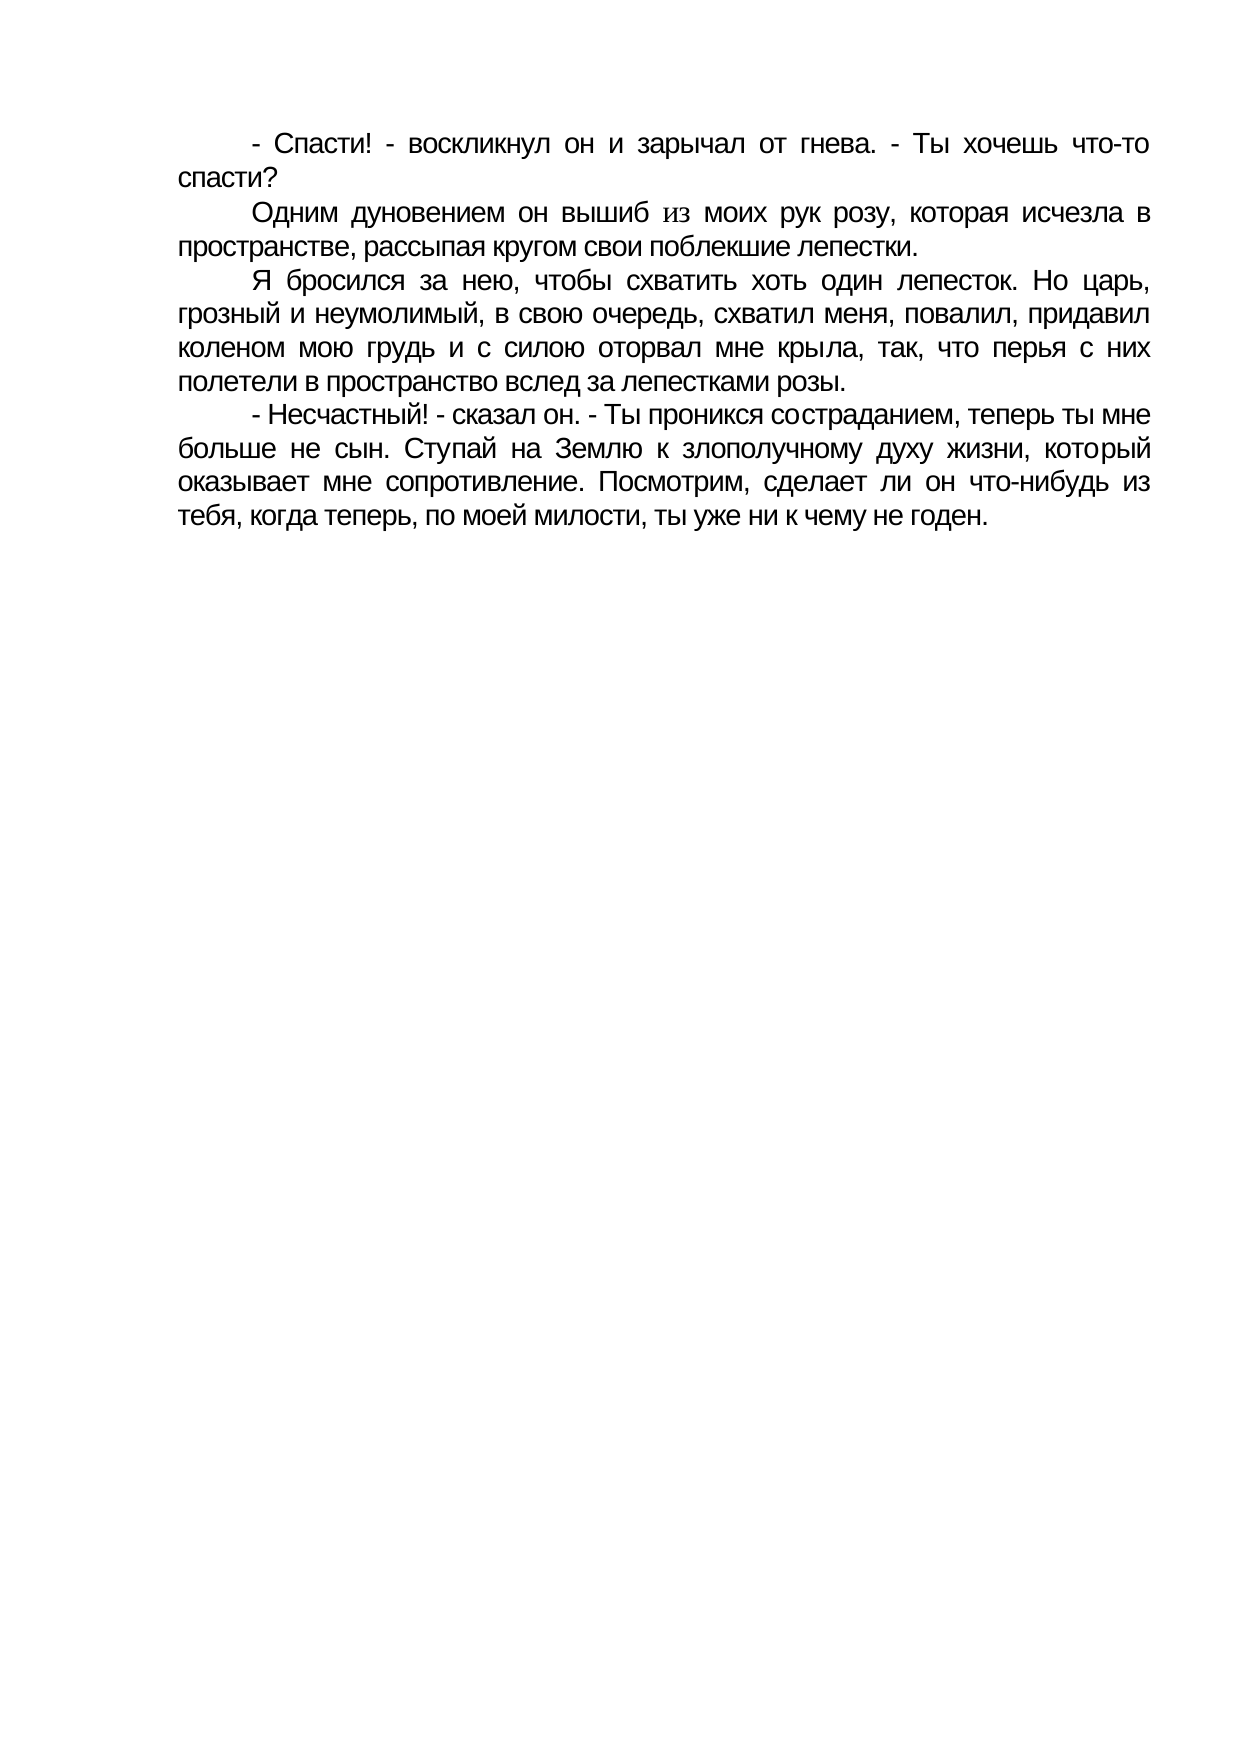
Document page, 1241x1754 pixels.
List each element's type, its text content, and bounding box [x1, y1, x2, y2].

text Одним дуновением он вышиб из моих рук розу, которая исчезла в пространстве, рассыпая кругом свои поблекшие лепестки. [177, 193, 1152, 263]
text - Несчастный! - сказал он. - Ты проникся состраданием, теперь ты мне больше не сын. Ступай на Землю к злополучному духу жизни, который оказывает мне сопротивление. Посмотрим, сделает ли он что-нибудь из тебя, когда теперь, по моей милости, ты уже ни к чему не годен. [177, 397, 1152, 531]
text Я бросился за нею, чтобы схватить хоть один лепесток. Но царь, грозный и неумолимый, в свою очередь, схватил меня, повалил, придавил коленом мою грудь и с силою оторвал мне крыла, так, что перья с них полетели в пространство вслед за лепестками розы. [177, 263, 1152, 397]
text - Спасти! - воскликнул он и зарычал от гнева. - Ты хочешь что-то спасти? [177, 126, 1152, 193]
